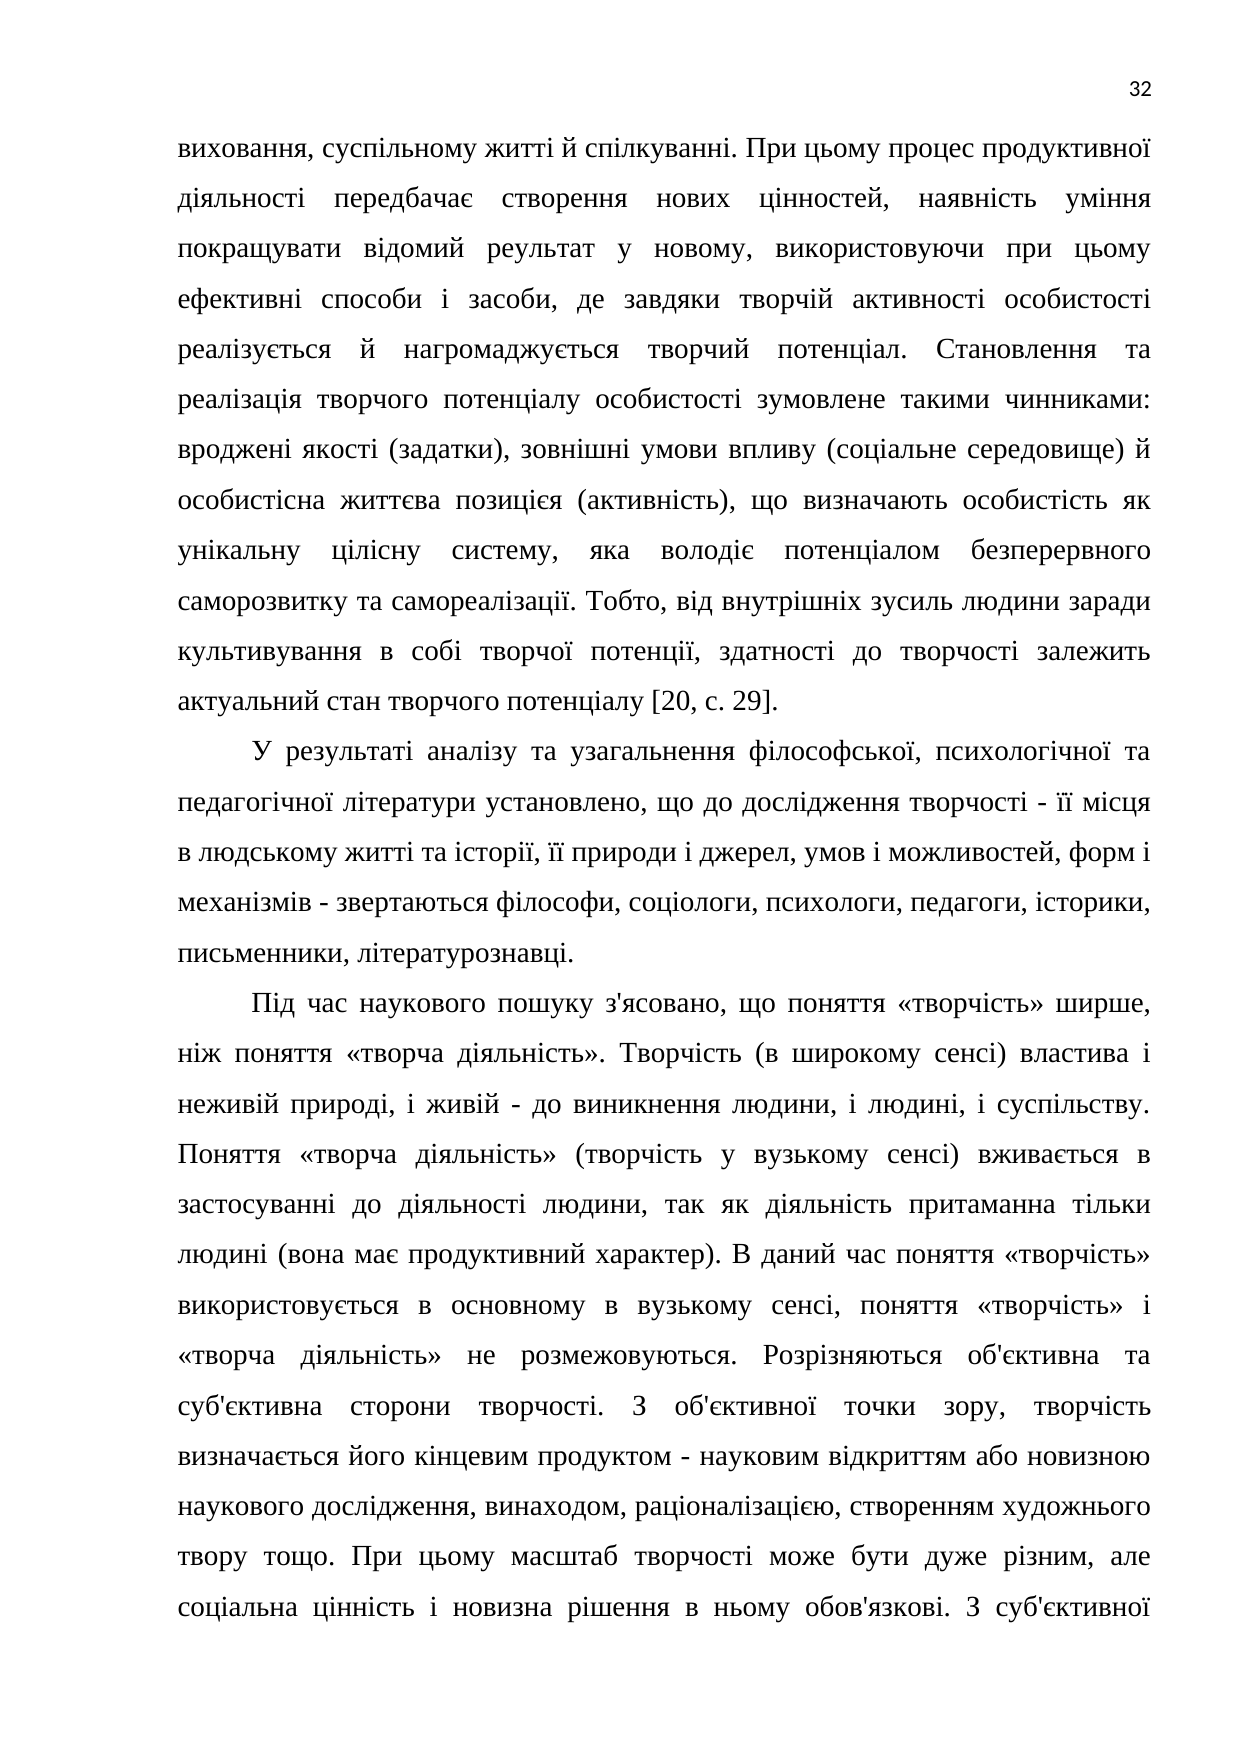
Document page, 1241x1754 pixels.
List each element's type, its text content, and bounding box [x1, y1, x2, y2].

text У результаті аналізу та узагальнення філософської, психологічної та педагогічної літератури установлено, що до дослідження творчості - її місця в людському житті та історії, її природи і джерел, умов і можливостей, форм і механізмів - звертаються філософи, соціологи, психологи, педагоги, історики, письменники, літературознавці. [177, 733, 1152, 968]
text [177, 985, 1152, 1622]
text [177, 130, 1152, 717]
